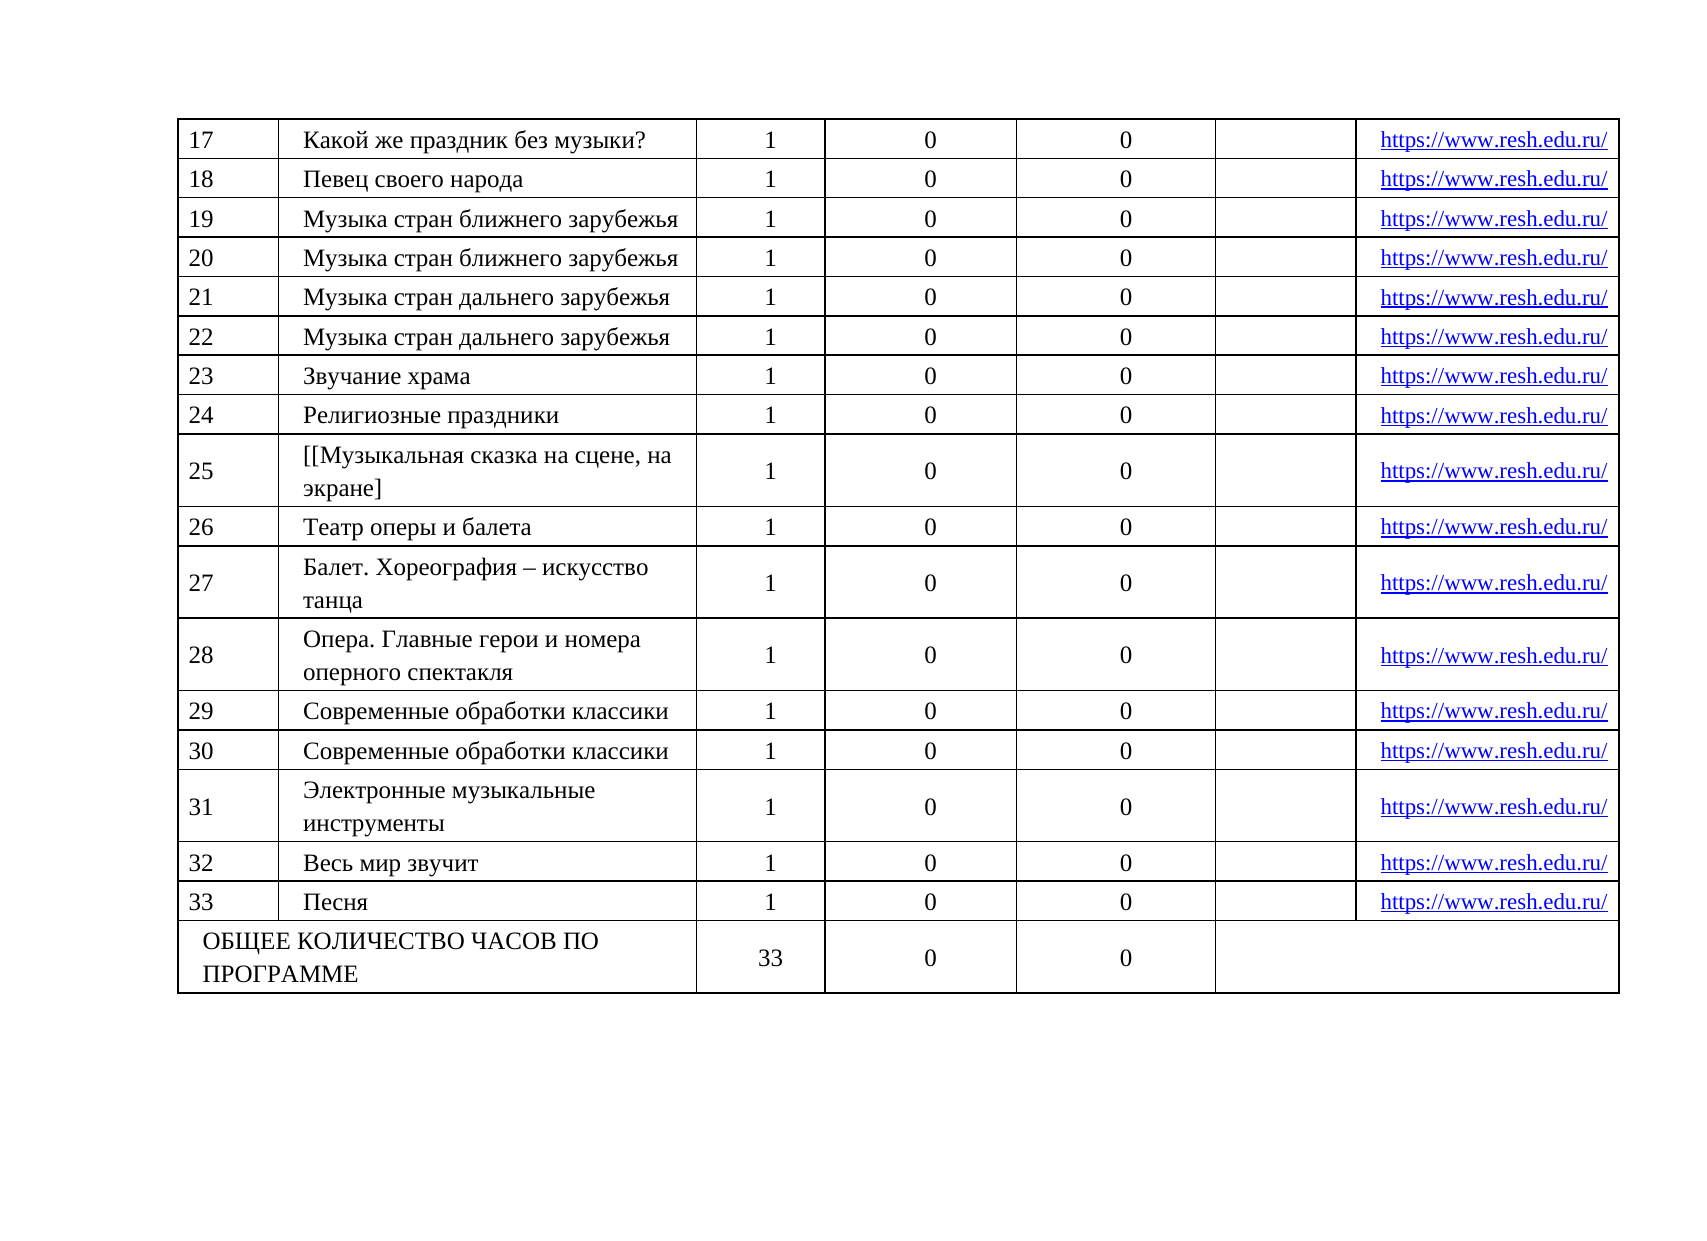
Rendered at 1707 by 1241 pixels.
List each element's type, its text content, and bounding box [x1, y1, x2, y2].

table_cell https://www.resh.edu.ru/ [1357, 317, 1618, 354]
table_cell [1216, 619, 1355, 690]
table_cell 1 [697, 435, 824, 506]
table_cell https://www.resh.edu.ru/ [1357, 395, 1618, 433]
table_cell 1 [697, 731, 824, 768]
table_cell [1216, 842, 1355, 880]
table_cell 1 [697, 238, 824, 276]
table_cell 1 [697, 277, 824, 315]
table_cell https://www.resh.edu.ru/ [1357, 731, 1618, 768]
table_cell https://www.resh.edu.ru/ [1357, 435, 1618, 506]
table_cell https://www.resh.edu.ru/ [1357, 159, 1618, 197]
table_cell 0 [826, 277, 1016, 315]
table_cell 1 [697, 619, 824, 690]
table_cell 0 [826, 921, 1016, 992]
table_cell 0 [1017, 507, 1215, 545]
table_cell 0 [826, 882, 1016, 919]
table_cell 0 [826, 198, 1016, 236]
table_cell 29 [179, 691, 278, 729]
table_cell [1216, 882, 1355, 919]
table_cell 0 [826, 770, 1016, 841]
table_cell 0 [826, 356, 1016, 394]
table_cell 1 [697, 356, 824, 394]
table_cell 0 [826, 619, 1016, 690]
table_cell 0 [826, 395, 1016, 433]
table_cell [1216, 507, 1355, 545]
table_cell Музыка стран ближнего зарубежья [279, 238, 696, 276]
table_cell 1 [697, 770, 824, 841]
table_cell 1 [697, 317, 824, 354]
table_cell Современные обработки классики [279, 691, 696, 729]
table_cell 0 [1017, 238, 1215, 276]
table_cell https://www.resh.edu.ru/ [1357, 507, 1618, 545]
table_cell [1216, 159, 1355, 197]
table_cell 0 [1017, 317, 1215, 354]
table_cell 0 [1017, 120, 1215, 157]
table_cell https://www.resh.edu.ru/ [1357, 882, 1618, 919]
table_cell [1216, 435, 1355, 506]
table_cell 30 [179, 731, 278, 768]
table_cell https://www.resh.edu.ru/ [1357, 770, 1618, 841]
table_cell 33 [697, 921, 824, 992]
table_cell 1 [697, 842, 824, 880]
table_cell 0 [826, 238, 1016, 276]
table_cell 33 [179, 882, 278, 919]
table_cell https://www.resh.edu.ru/ [1357, 198, 1618, 236]
table_cell 17 [179, 120, 278, 157]
table_cell 0 [826, 547, 1016, 617]
table_cell 31 [179, 770, 278, 841]
table_cell Опера. Главные герои и номера оперного спектакля [279, 619, 696, 690]
table_cell 0 [826, 120, 1016, 157]
table_cell [1216, 317, 1355, 354]
table_cell Электронные музыкальные инструменты [279, 770, 696, 841]
table_cell 20 [179, 238, 278, 276]
table_cell [1216, 198, 1355, 236]
table_cell [1216, 921, 1618, 992]
table_cell 0 [1017, 842, 1215, 880]
table_cell https://www.resh.edu.ru/ [1357, 691, 1618, 729]
table_cell https://www.resh.edu.ru/ [1357, 238, 1618, 276]
table_cell [[Музыкальная сказка на сцене, на экране] [279, 435, 696, 506]
table_cell 0 [1017, 159, 1215, 197]
table_cell Песня [279, 882, 696, 919]
table_cell 23 [179, 356, 278, 394]
table_cell Звучание храма [279, 356, 696, 394]
table_cell 26 [179, 507, 278, 545]
table_cell 18 [179, 159, 278, 197]
table_cell Музыка стран ближнего зарубежья [279, 198, 696, 236]
table_cell https://www.resh.edu.ru/ [1357, 619, 1618, 690]
table_cell 1 [697, 198, 824, 236]
table_cell 25 [179, 435, 278, 506]
table_cell Певец своего народа [279, 159, 696, 197]
table_cell 0 [826, 159, 1016, 197]
table_cell Музыка стран дальнего зарубежья [279, 317, 696, 354]
table_cell Современные обработки классики [279, 731, 696, 768]
table_cell 0 [826, 691, 1016, 729]
table_cell [1216, 120, 1355, 157]
table_cell 0 [1017, 435, 1215, 506]
table_cell [1216, 691, 1355, 729]
table_cell [1216, 356, 1355, 394]
table_cell https://www.resh.edu.ru/ [1357, 356, 1618, 394]
table_cell 22 [179, 317, 278, 354]
table_cell Религиозные праздники [279, 395, 696, 433]
table_cell 0 [826, 507, 1016, 545]
table_cell https://www.resh.edu.ru/ [1357, 842, 1618, 880]
table_cell 24 [179, 395, 278, 433]
table_cell Музыка стран дальнего зарубежья [279, 277, 696, 315]
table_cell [1357, 120, 1618, 157]
table_cell [1216, 277, 1355, 315]
table_cell 1 [697, 691, 824, 729]
table_cell 0 [1017, 547, 1215, 617]
table_cell 1 [697, 120, 824, 157]
table_cell 0 [826, 842, 1016, 880]
table_cell Весь мир звучит [279, 842, 696, 880]
table_cell 0 [1017, 691, 1215, 729]
table_cell 0 [1017, 356, 1215, 394]
table_cell 0 [826, 317, 1016, 354]
table_cell [1216, 770, 1355, 841]
table_cell 0 [1017, 882, 1215, 919]
table_cell https://www.resh.edu.ru/ [1357, 277, 1618, 315]
table_cell 1 [697, 882, 824, 919]
table_cell 32 [179, 842, 278, 880]
table_cell 19 [179, 198, 278, 236]
table_cell 0 [1017, 731, 1215, 768]
table_cell 1 [697, 507, 824, 545]
table_cell [1216, 731, 1355, 768]
table_cell [1216, 547, 1355, 617]
table_cell 0 [826, 435, 1016, 506]
table_cell ОБЩЕЕ КОЛИЧЕСТВО ЧАСОВ ПО ПРОГРАММЕ [179, 921, 696, 992]
table_cell 28 [179, 619, 278, 690]
table_cell 0 [1017, 277, 1215, 315]
table_cell 0 [1017, 921, 1215, 992]
table_cell Балет. Хореография – искусство танца [279, 547, 696, 617]
table_cell Театр оперы и балета [279, 507, 696, 545]
table_cell 21 [179, 277, 278, 315]
table_cell 1 [697, 547, 824, 617]
table_cell [1216, 238, 1355, 276]
table_cell [1216, 395, 1355, 433]
table_cell 27 [179, 547, 278, 617]
table_cell 1 [697, 159, 824, 197]
table_cell 0 [1017, 198, 1215, 236]
table_cell Какой же праздник без музыки? [279, 120, 696, 157]
table_cell 0 [826, 731, 1016, 768]
table_cell 0 [1017, 770, 1215, 841]
table_cell https://www.resh.edu.ru/ [1357, 547, 1618, 617]
table_cell 0 [1017, 395, 1215, 433]
table_cell 0 [1017, 619, 1215, 690]
table_cell 1 [697, 395, 824, 433]
